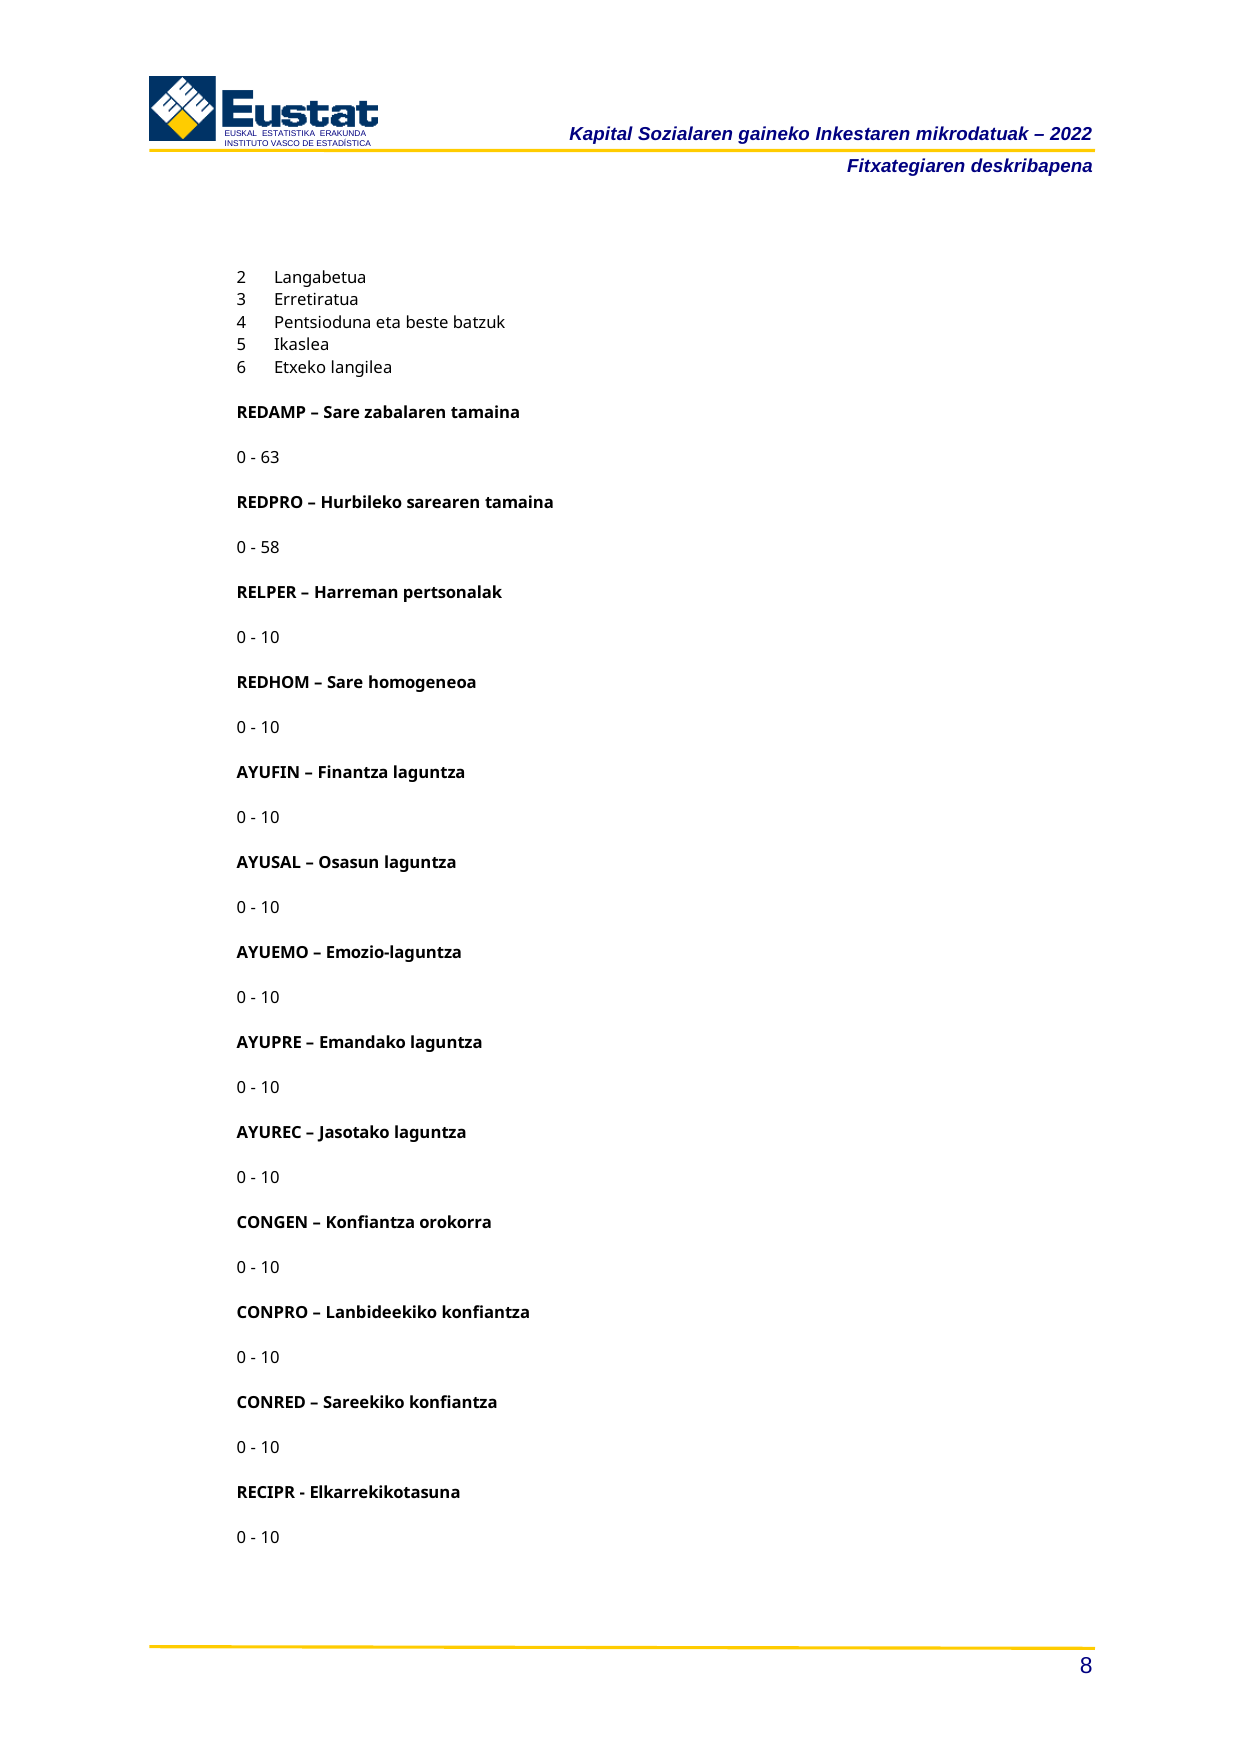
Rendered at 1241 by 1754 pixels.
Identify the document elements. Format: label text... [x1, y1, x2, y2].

list Etxeko langilea [236, 356, 1092, 378]
list Ikaslea [236, 333, 1092, 356]
text 0 - 10 [236, 1076, 1092, 1098]
text 0 - 10 [236, 896, 1092, 918]
text 0 - 10 [236, 1436, 1092, 1458]
text REDPRO – Hurbileko sarearen tamaina [236, 491, 1092, 513]
text RELPER – Harreman pertsonalak [236, 581, 1092, 603]
text CONGEN – Konfiantza orokorra [236, 1211, 1092, 1233]
list Pentsioduna eta beste batzuk [236, 311, 1092, 333]
text 0 - 10 [236, 1526, 1092, 1548]
text 0 - 10 [236, 1166, 1092, 1188]
text 0 - 10 [236, 986, 1092, 1008]
text 0 - 63 [236, 446, 1092, 468]
text REDHOM – Sare homogeneoa [236, 671, 1092, 693]
list Erretiratua [236, 288, 1092, 311]
text AYUPRE – Emandako laguntza [236, 1031, 1092, 1053]
text 0 - 10 [236, 626, 1092, 648]
text AYUREC – Jasotako laguntza [236, 1121, 1092, 1143]
text CONPRO – Lanbideekiko konfiantza [236, 1301, 1092, 1323]
text 0 - 58 [236, 536, 1092, 558]
picture [149, 76, 378, 141]
text AYUEMO – Emozio-laguntza [236, 941, 1092, 963]
list Langabetua [236, 266, 1092, 288]
text RECIPR - Elkarrekikotasuna [236, 1481, 1092, 1503]
text AYUSAL – Osasun laguntza [236, 851, 1092, 873]
text 0 - 10 [236, 1256, 1092, 1278]
text 0 - 10 [236, 716, 1092, 738]
text CONRED – Sareekiko konfiantza [236, 1391, 1092, 1413]
text 0 - 10 [236, 806, 1092, 828]
text 0 - 10 [236, 1346, 1092, 1368]
text AYUFIN – Finantza laguntza [236, 761, 1092, 783]
text REDAMP – Sare zabalaren tamaina [236, 401, 1092, 423]
